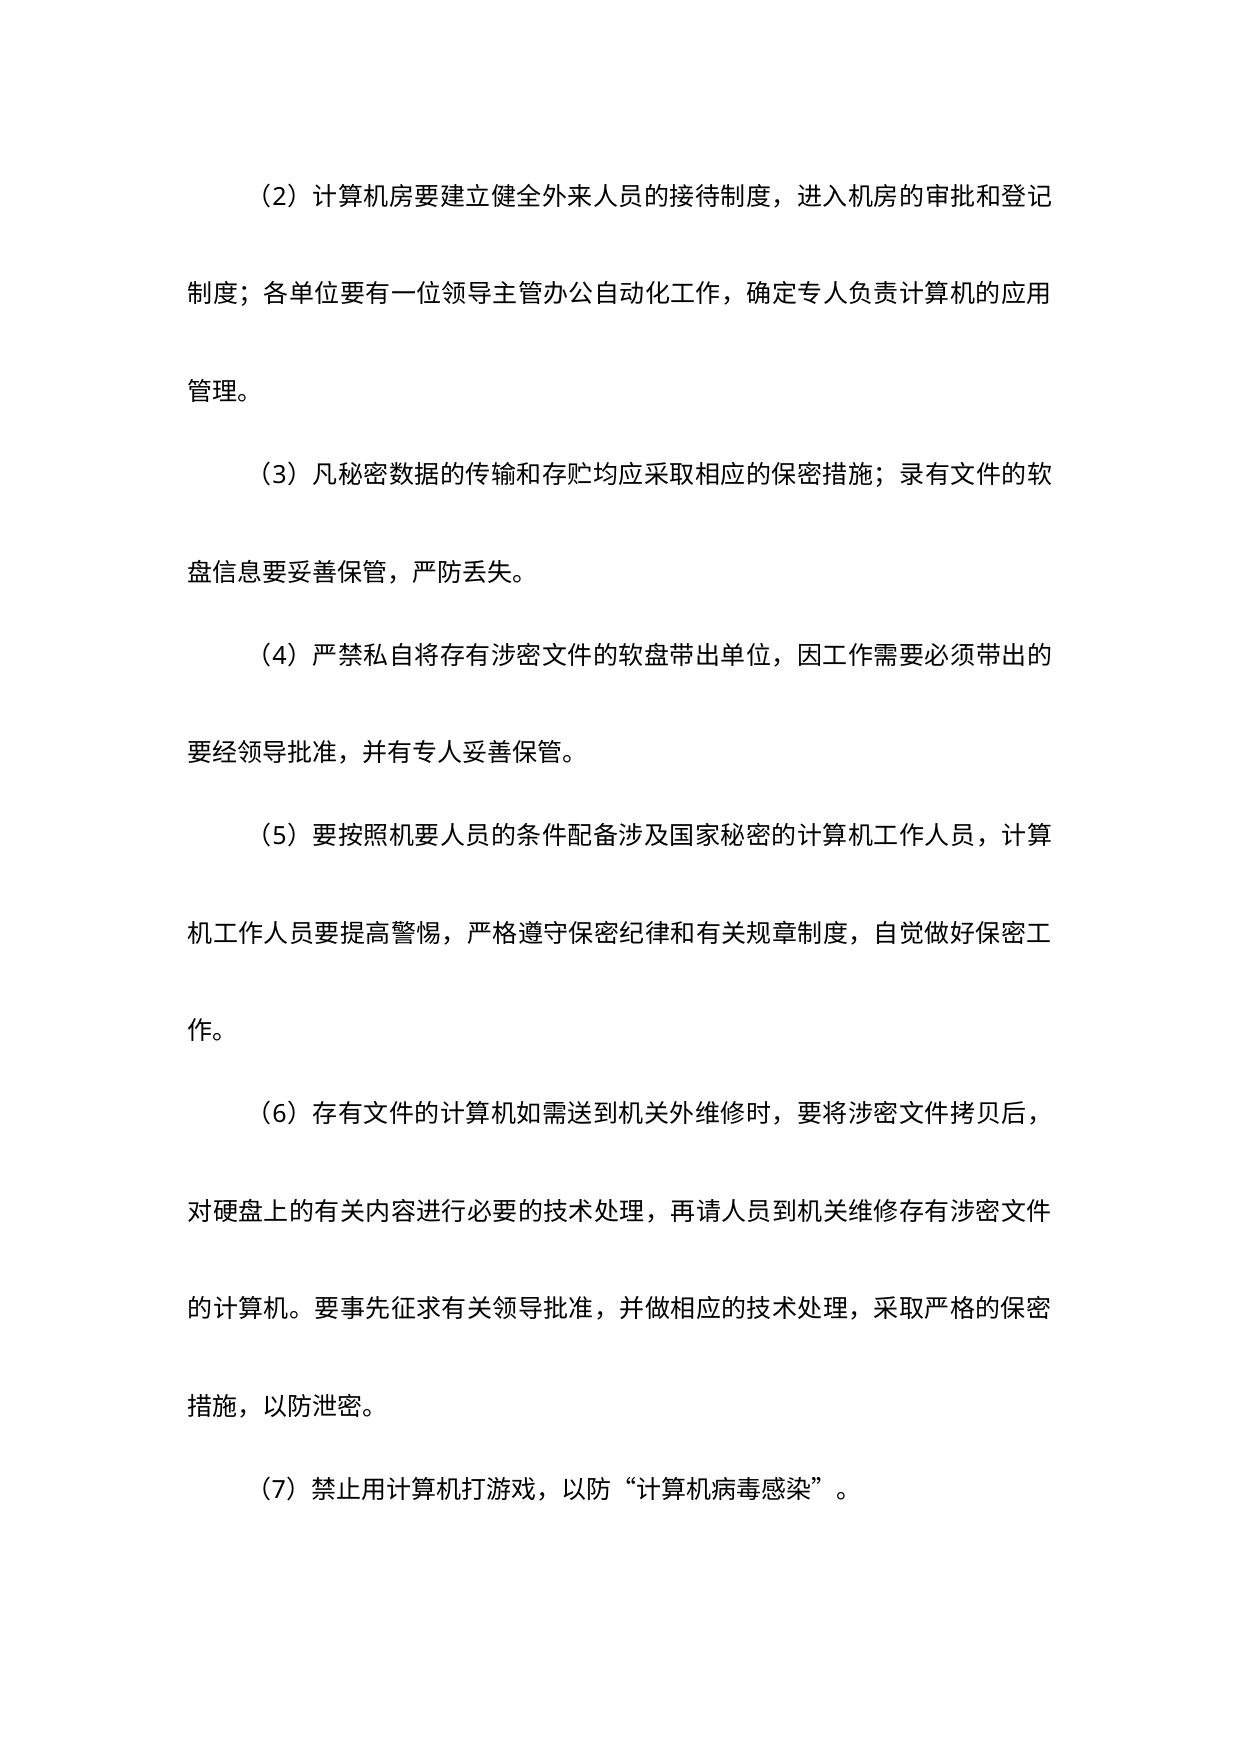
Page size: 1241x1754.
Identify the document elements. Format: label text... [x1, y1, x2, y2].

text （4）严禁私自将存有涉密文件的软盘带出单位，因工作需要必须带出的要经领导批准，并有专人妥善保管。 [187, 621, 1053, 783]
text （3）凡秘密数据的传输和存贮均应采取相应的保密措施；录有文件的软盘信息要妥善保管，严防丢失。 [187, 440, 1053, 603]
text （2）计算机房要建立健全外来人员的接待制度，进入机房的审批和登记制度；各单位要有一位领导主管办公自动化工作，确定专人负责计算机的应用管理。 [187, 162, 1053, 422]
text （5）要按照机要人员的条件配备涉及国家秘密的计算机工作人员，计算机工作人员要提高警惕，严格遵守保密纪律和有关规章制度，自觉做好保密工作。 [187, 801, 1053, 1061]
text （7）禁止用计算机打游戏，以防“计算机病毒感染”。 [187, 1455, 1053, 1520]
text （6）存有文件的计算机如需送到机关外维修时，要将涉密文件拷贝后，对硬盘上的有关内容进行必要的技术处理，再请人员到机关维修存有涉密文件的计算机。要事先征求有关领导批准，并做相应的技术处理，采取严格的保密措施，以防泄密。 [187, 1079, 1053, 1437]
